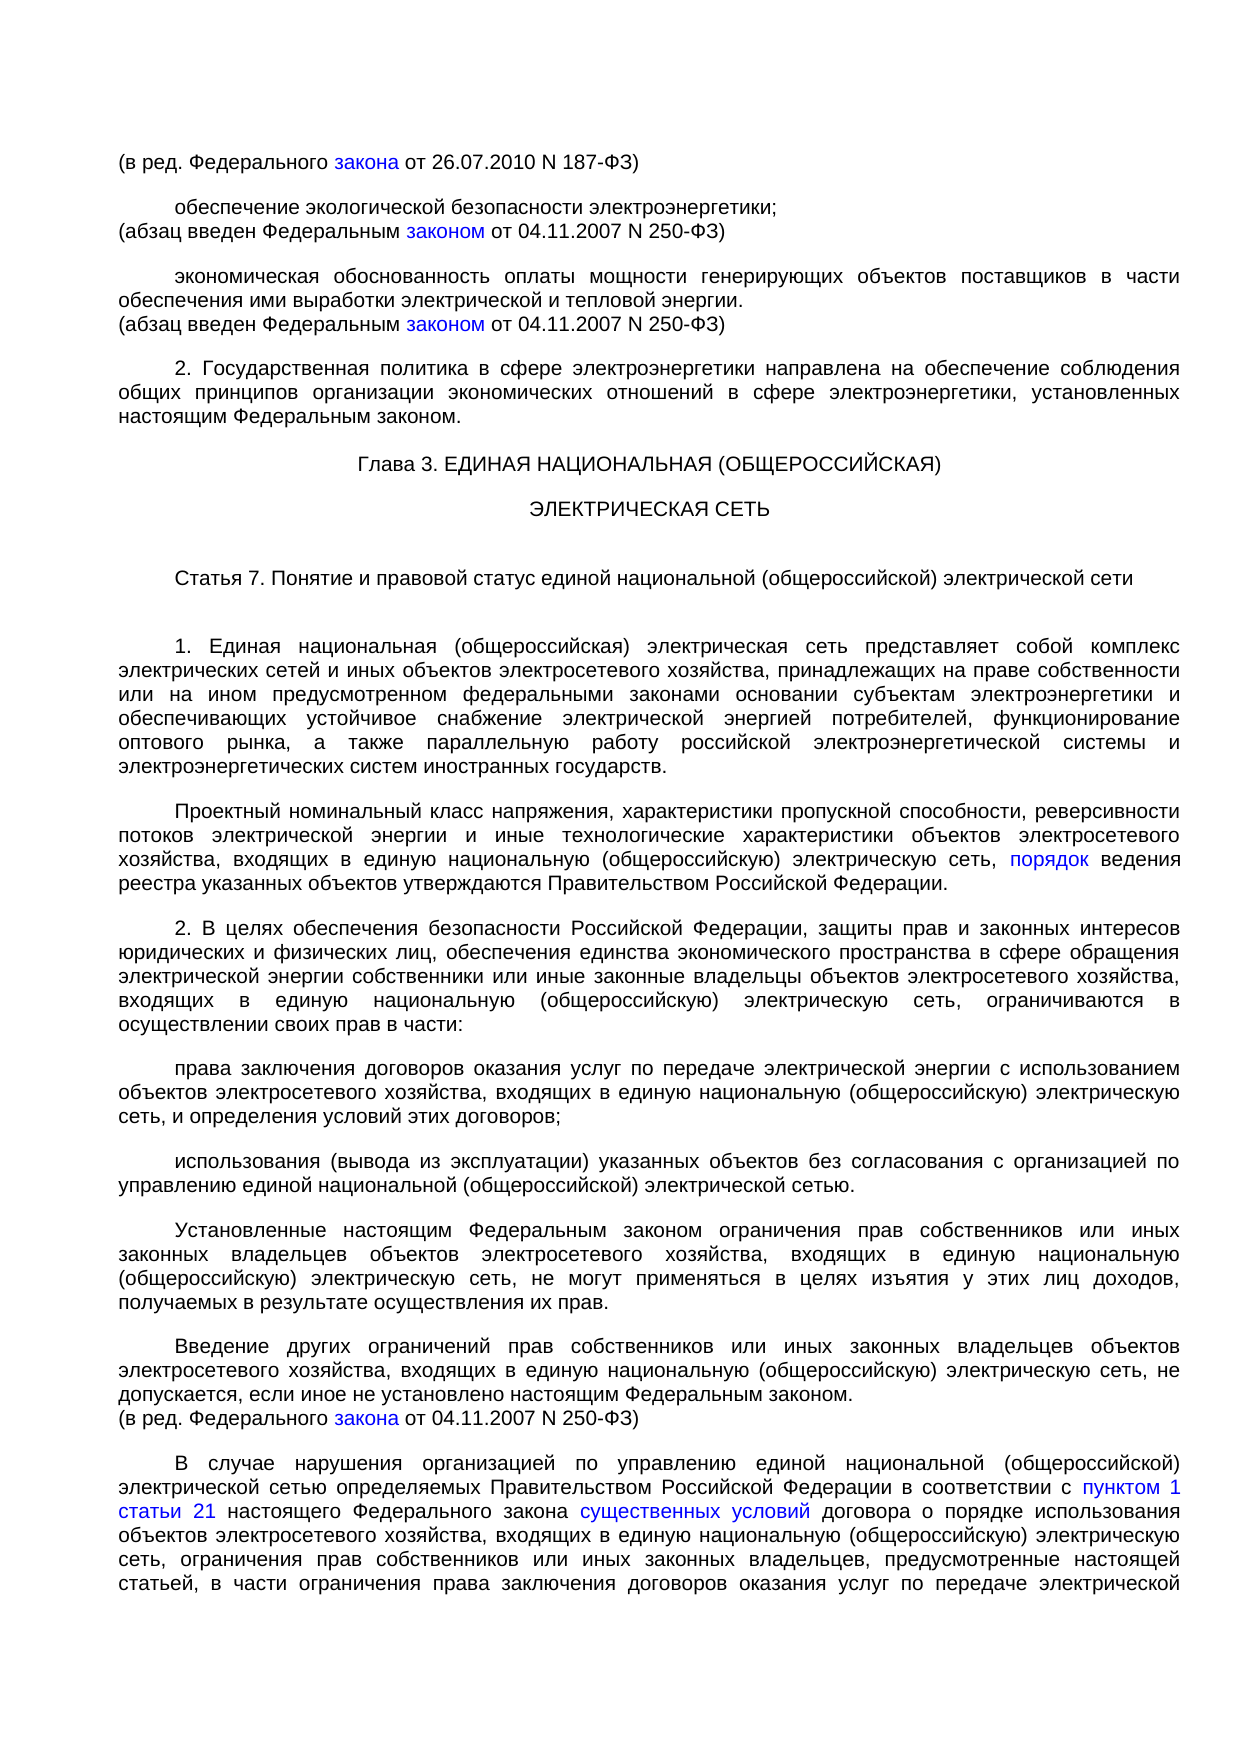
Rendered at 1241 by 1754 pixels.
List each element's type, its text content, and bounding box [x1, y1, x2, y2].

text Введение других ограничений прав собственников или иных законных владельцев объектов электросетевого хозяйства, входящих в единую национальную (общероссийскую) электрическую сеть, не допускается, если иное не установлено настоящим Федеральным законом. [118, 1334, 1181, 1406]
text 1. Единая национальная (общероссийская) электрическая сеть представляет собой комплекс электрических сетей и иных объектов электросетевого хозяйства, принадлежащих на праве собственности или на ином предусмотренном федеральными законами основании субъектам электроэнергетики и обеспечивающих устойчивое снабжение электрической энергией потребителей, функционирование оптового рынка, а также параллельную работу российской электроэнергетической системы и электроэнергетических систем иностранных государств. [118, 634, 1181, 778]
text 2. В целях обеспечения безопасности Российской Федерации, защиты прав и законных интересов юридических и физических лиц, обеспечения единства экономического пространства в сфере обращения электрической энергии собственники или иные законные владельцы объектов электросетевого хозяйства, входящих в единую национальную (общероссийскую) электрическую сеть, ограничиваются в осуществлении своих прав в части: [118, 916, 1181, 1035]
text (абзац введен Федеральным законом от 04.11.2007 N 250-ФЗ) [118, 219, 1181, 243]
text права заключения договоров оказания услуг по передаче электрической энергии с использованием объектов электросетевого хозяйства, входящих в единую национальную (общероссийскую) электрическую сеть, и определения условий этих договоров; [118, 1056, 1181, 1128]
text (в ред. Федерального закона от 04.11.2007 N 250-ФЗ) [118, 1406, 1181, 1430]
text Статья 7. Понятие и правовой статус единой национальной (общероссийской) электрической сети [118, 566, 1181, 589]
text использования (вывода из эксплуатации) указанных объектов без согласования с организацией по управлению единой национальной (общероссийской) электрической сетью. [118, 1149, 1181, 1197]
text (абзац введен Федеральным законом от 04.11.2007 N 250-ФЗ) [118, 311, 1181, 335]
text 2. Государственная политика в сфере электроэнергетики направлена на обеспечение соблюдения общих принципов организации экономических отношений в сфере электроэнергетики, установленных настоящим Федеральным законом. [118, 356, 1181, 428]
text (в ред. Федерального закона от 26.07.2010 N 187-ФЗ) [118, 150, 1181, 174]
text Глава 3. ЕДИНАЯ НАЦИОНАЛЬНАЯ (ОБЩЕРОССИЙСКАЯ) [118, 452, 1181, 476]
text экономическая обоснованность оплаты мощности генерирующих объектов поставщиков в части обеспечения ими выработки электрической и тепловой энергии. [118, 263, 1181, 311]
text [118, 1451, 1181, 1595]
text Проектный номинальный класс напряжения, характеристики пропускной способности, реверсивности потоков электрической энергии и иные технологические характеристики объектов электросетевого хозяйства, входящих в единую национальную (общероссийскую) электрическую сеть, порядок ведения реестра указанных объектов утверждаются Правительством Российской Федерации. [118, 799, 1181, 895]
text ЭЛЕКТРИЧЕСКАЯ СЕТЬ [118, 497, 1181, 521]
text Установленные настоящим Федеральным законом ограничения прав собственников или иных законных владельцев объектов электросетевого хозяйства, входящих в единую национальную (общероссийскую) электрическую сеть, не могут применяться в целях изъятия у этих лиц доходов, получаемых в результате осуществления их прав. [118, 1218, 1181, 1313]
text обеспечение экологической безопасности электроэнергетики; [118, 195, 1181, 219]
